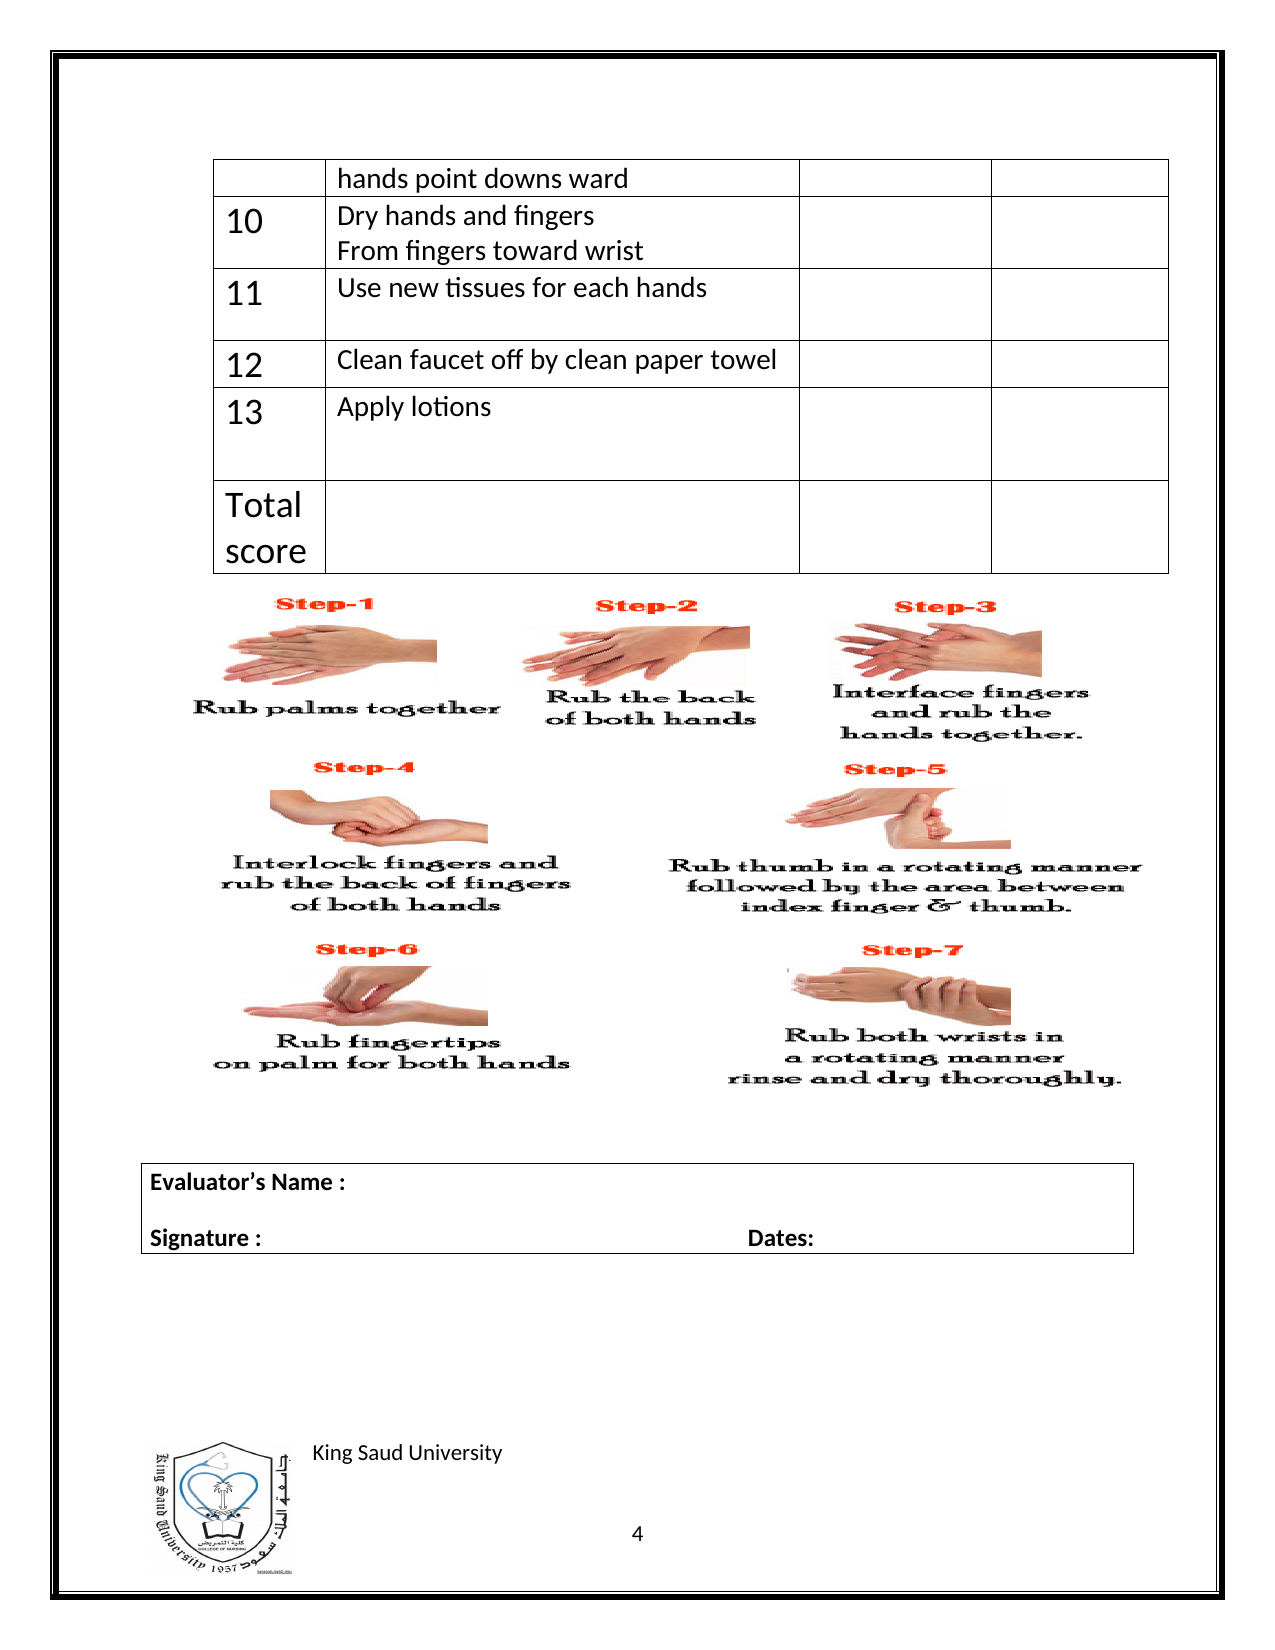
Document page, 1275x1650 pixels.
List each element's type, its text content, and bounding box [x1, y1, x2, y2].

table_cell [800, 269, 991, 340]
table_cell 12 [214, 341, 325, 387]
table_cell [800, 341, 991, 387]
text Signature : Dates: [142, 1219, 1133, 1253]
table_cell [326, 160, 799, 196]
table_cell [992, 341, 1168, 387]
table_cell [992, 160, 1168, 196]
text King Saud University [294, 1438, 1125, 1466]
table_cell [800, 160, 991, 196]
table_cell [800, 388, 991, 480]
table_cell [800, 197, 991, 268]
table_cell [992, 269, 1168, 340]
table_cell 9 [214, 160, 325, 196]
table_cell Use new tissues for each hands [326, 269, 799, 340]
table_cell Clean faucet off by clean paper towel [326, 341, 799, 387]
table_cell Apply lotions [326, 388, 799, 480]
table_cell [992, 197, 1168, 268]
text Evaluator’s Name : [142, 1164, 1133, 1197]
table_cell 13 [214, 388, 325, 480]
table_cell [992, 388, 1168, 480]
table_cell [800, 481, 991, 573]
table_cell [326, 481, 799, 573]
table_cell 10 [214, 197, 325, 268]
table_cell Dry hands and fingers From fingers toward wrist [326, 197, 799, 268]
table_cell [992, 481, 1168, 573]
table_cell 11 [214, 269, 325, 340]
table_cell Total score [214, 481, 325, 573]
picture [150, 1438, 294, 1576]
picture [167, 593, 1157, 1090]
